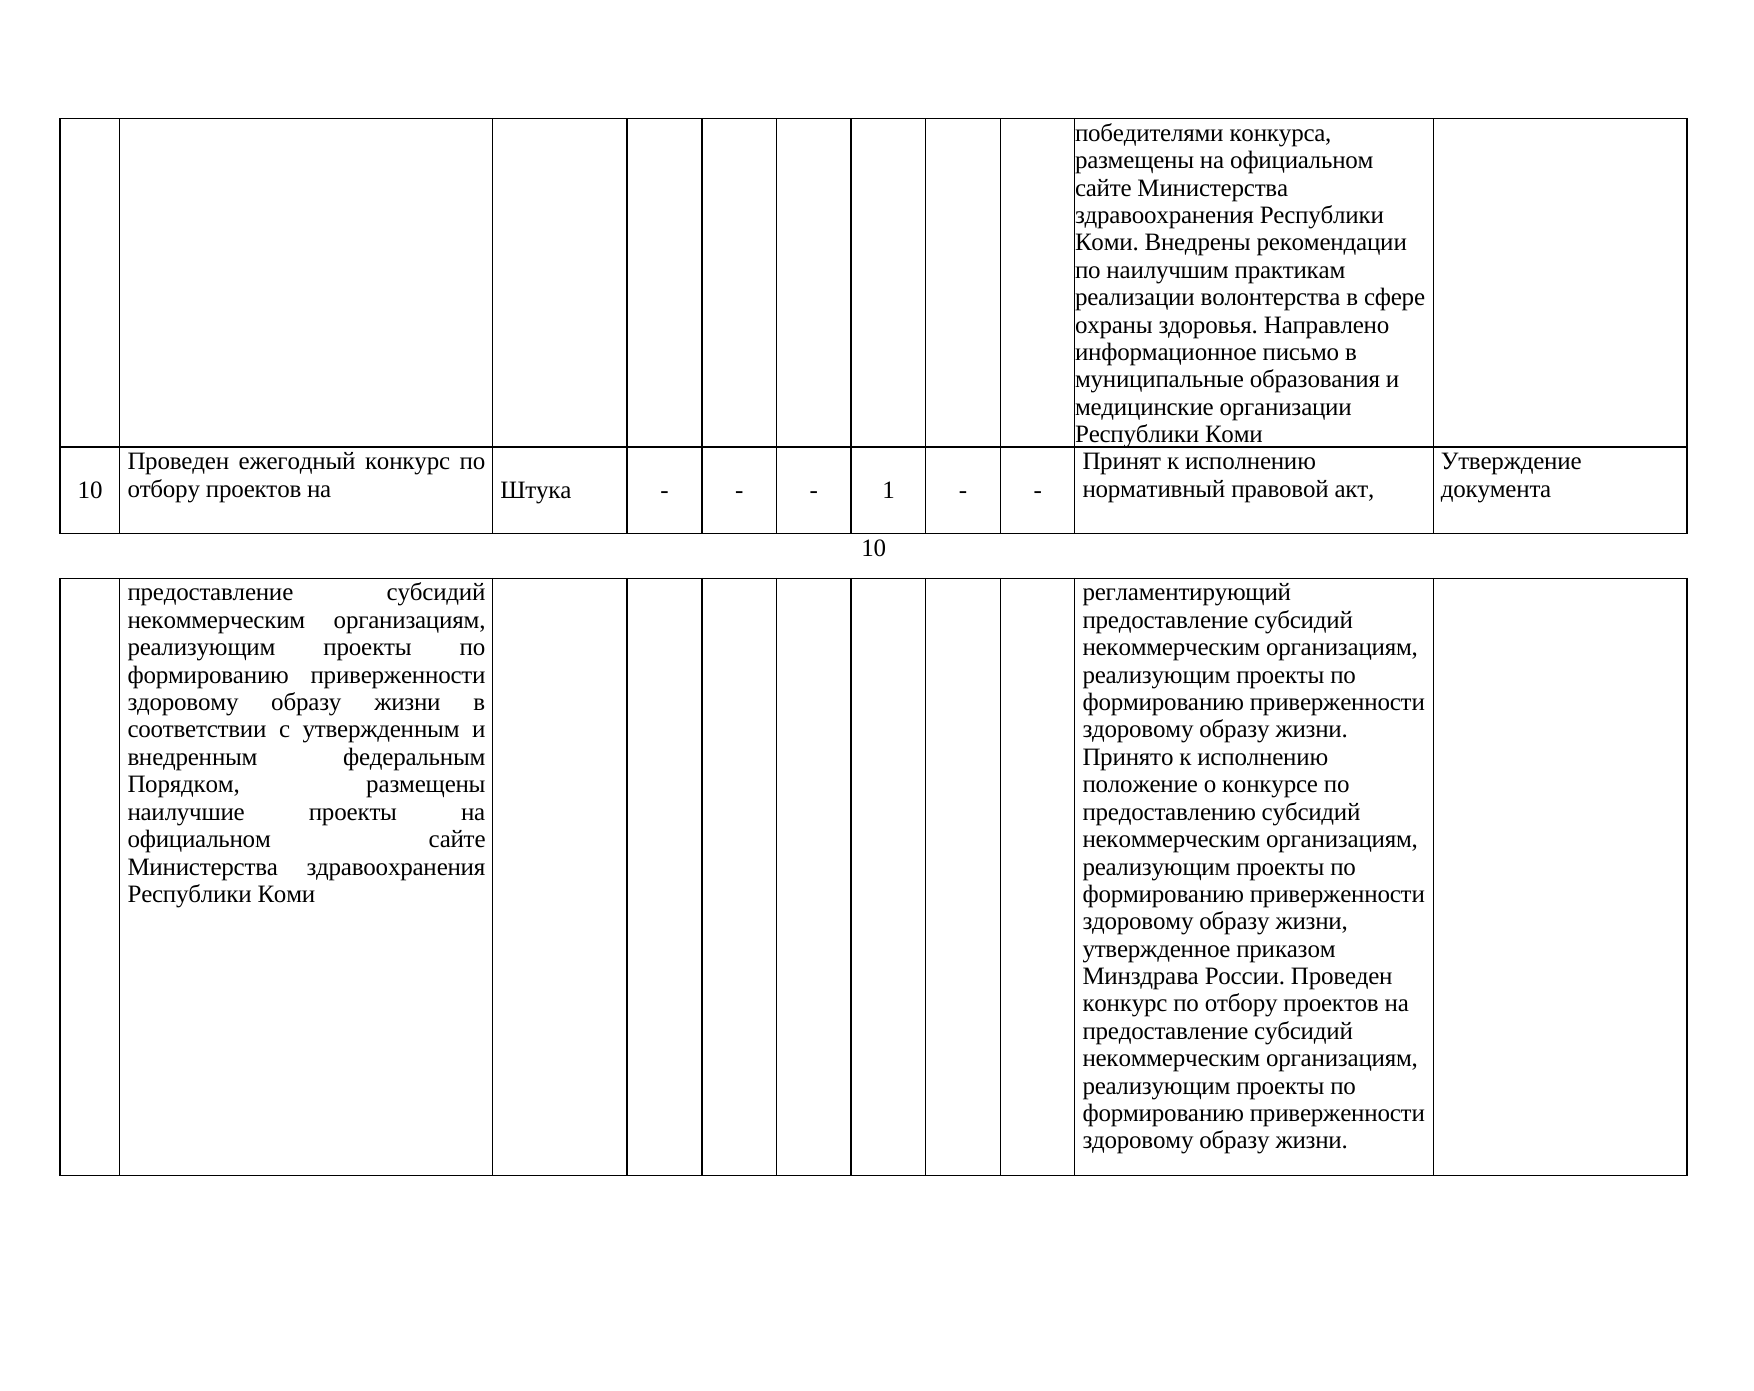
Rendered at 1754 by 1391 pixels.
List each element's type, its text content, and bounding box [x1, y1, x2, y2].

table_cell Утверждение документа [1434, 448, 1686, 533]
table_cell [61, 579, 119, 1175]
table_cell [493, 579, 626, 1175]
table_cell предоставление субсидий некоммерческим организациям, реализующим проекты по формированию приверженности здоровому образу жизни в соответствии с утвержденным и внедренным федеральным Порядком, размещены наилучшие проекты на официальном сайте Министерства здравоохранения Республики Коми [120, 579, 492, 1175]
table_cell [777, 579, 850, 1175]
table_cell [1434, 579, 1686, 1175]
table_cell 10 [61, 448, 119, 533]
table_cell [926, 579, 1000, 1175]
table_cell Штука [493, 448, 626, 533]
table_cell [852, 579, 925, 1175]
table_cell [703, 579, 776, 1175]
table_cell - [926, 448, 1000, 533]
table_cell - [628, 448, 701, 533]
table_cell Проведен ежегодный конкурс по отбору проектов на [120, 448, 492, 533]
table_cell регламентирующий предоставление субсидий некоммерческим организациям, реализующим проекты по формированию приверженности здоровому образу жизни. Принято к исполнению положение о конкурсе по предоставлению субсидий некоммерческим организациям, реализующим проекты по формированию приверженности здоровому образу жизни, утвержденное приказом Минздрава России. Проведен конкурс по отбору проектов на предоставление субсидий некоммерческим организациям, реализующим проекты по формированию приверженности здоровому образу жизни. Наилучшие проекты, ставшие победителями конкурса, размещены на официальном сайте Министерства здравоохранения Республики Коми. Внедрены рекомендации по наилучшим практикам реализации волонтерства в сфере охраны здоровья. Направлено информационное письмо в муниципальные образования и медицинские организации Республики Коми [1075, 579, 1433, 1175]
table_cell - [703, 448, 776, 533]
table_cell 1 [852, 448, 925, 533]
table_cell [628, 579, 701, 1175]
table_cell [1001, 579, 1074, 1175]
table_cell 10 [60, 534, 1687, 578]
table_cell - [1001, 448, 1074, 533]
table_cell Принят к исполнению нормативный правовой акт, [1075, 448, 1433, 533]
table_cell - [777, 448, 850, 533]
